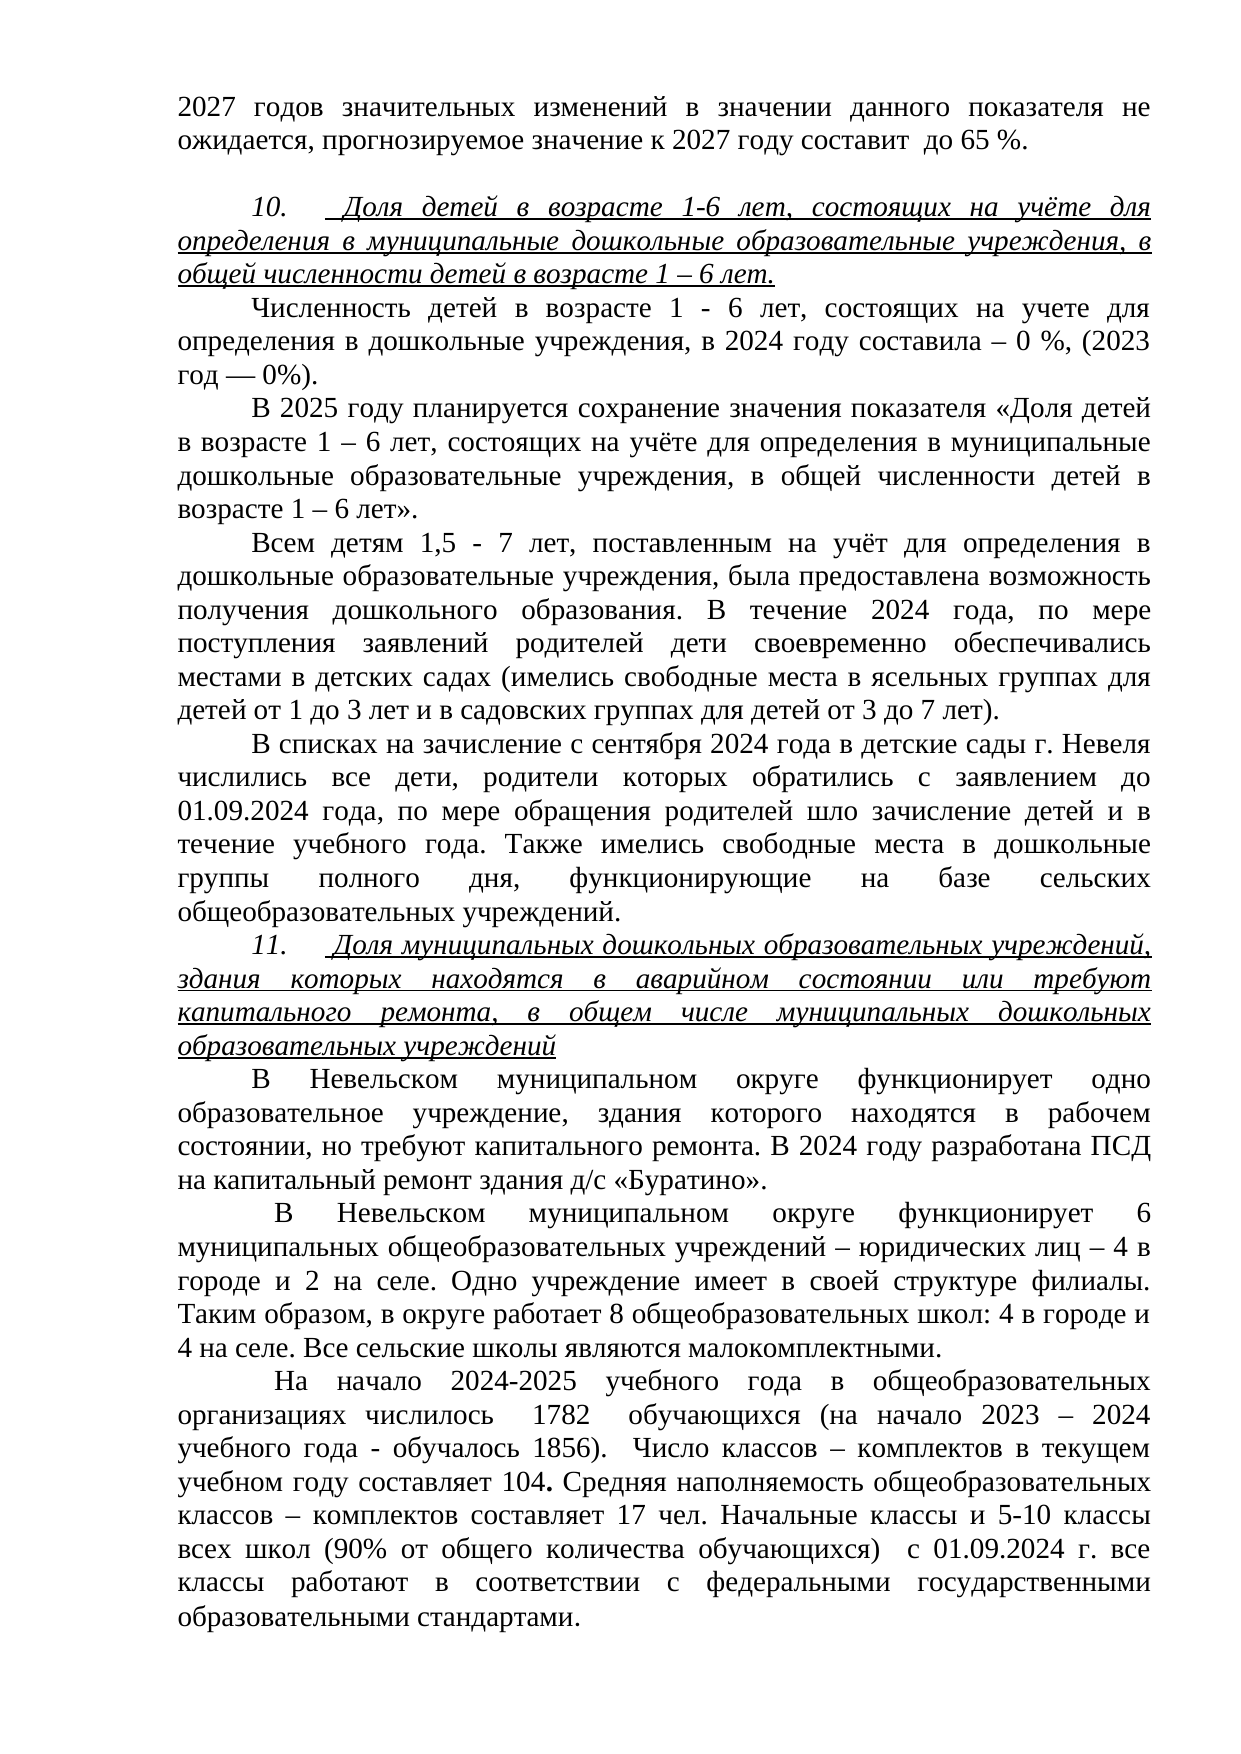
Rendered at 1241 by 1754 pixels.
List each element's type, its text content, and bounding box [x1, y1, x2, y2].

list Доля муниципальных дошкольных образовательных учреждений, здания которых находятся в аварийном состоянии или требуют капитального ремонта, в общем числе муниципальных дошкольных образовательных учреждений [177, 991, 1152, 1061]
text Численность детей в возрасте 1 - 6 лет, состоящих на учете для определения в дошкольные учреждения, в 2024 году составила – 0 %, (2023 год — 0%). [177, 290, 1152, 391]
text В списках на зачисление с сентября 2024 года в детские сады г. Невеля числились все дети, родители которых обратились с заявлением до 01.09.2024 года, по мере обращения родителей шло зачисление детей и в течение учебного года. Также имелись свободные места в дошкольные группы полного дня, функционирующие на базе сельских общеобразовательных учреждений. [177, 726, 1152, 927]
text На начало 2024-2025 учебного года в общеобразовательных организациях числилось 1782 обучающихся (на начало 2023 – 2024 учебного года - обучалось 1856). Число классов – комплектов в текущем учебном году составляет 104. Средняя наполняемость общеобразовательных классов – комплектов составляет 17 чел. Начальные классы и 5-10 классы всех школ (90% от общего количества обучающихся) c 01.09.2024 г. все классы работают в соответствии с федеральными государственными образовательными стандартами. [177, 1363, 1152, 1634]
text Всем детям 1,5 - 7 лет, поставленным на учёт для определения в дошкольные образовательные учреждения, была предоставлена возможность получения дошкольного образования. В течение 2024 года, по мере поступления заявлений родителей дети своевременно обеспечивались местами в детских садах (имелись свободные места в ясельных группах для детей от 1 до 3 лет и в садовских группах для детей от 3 до 7 лет). [177, 525, 1152, 726]
text В Невельском муниципальном округе функционирует одно образовательное учреждение, здания которого находятся в рабочем состоянии, но требуют капитального ремонта. В 2024 году разработана ПСД на капитальный ремонт здания д/с «Буратино». [177, 1061, 1152, 1196]
list Доля муниципальных дошкольных образовательных учреждений, здания которых находятся в аварийном состоянии или требуют капитального ремонта, в общем числе муниципальных дошкольных образовательных учреждений [177, 927, 1152, 990]
text В Невельском муниципальном округе функционирует 6 муниципальных общеобразовательных учреждений – юридических лиц – 4 в городе и 2 на селе. Одно учреждение имеет в своей структуре филиалы. Таким образом, в округе работает 8 общеобразовательных школ: 4 в городе и 4 на селе. Все сельские школы являются малокомплектными. [177, 1196, 1152, 1363]
text В 2025 году планируется сохранение значения показателя «Доля детей в возрасте 1 – 6 лет, состоящих на учёте для определения в муниципальные дошкольные образовательные учреждения, в общей численности детей в возрасте 1 – 6 лет». [177, 391, 1152, 525]
list Доля детей в возрасте 1-6 лет, состоящих на учёте для определения в муниципальные дошкольные образовательные учреждения, в общей численности детей в возрасте 1 – 6 лет. [177, 253, 1152, 290]
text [177, 89, 1152, 156]
list Доля детей в возрасте 1-6 лет, состоящих на учёте для определения в муниципальные дошкольные образовательные учреждения, в общей численности детей в возрасте 1 – 6 лет. [177, 189, 1152, 252]
